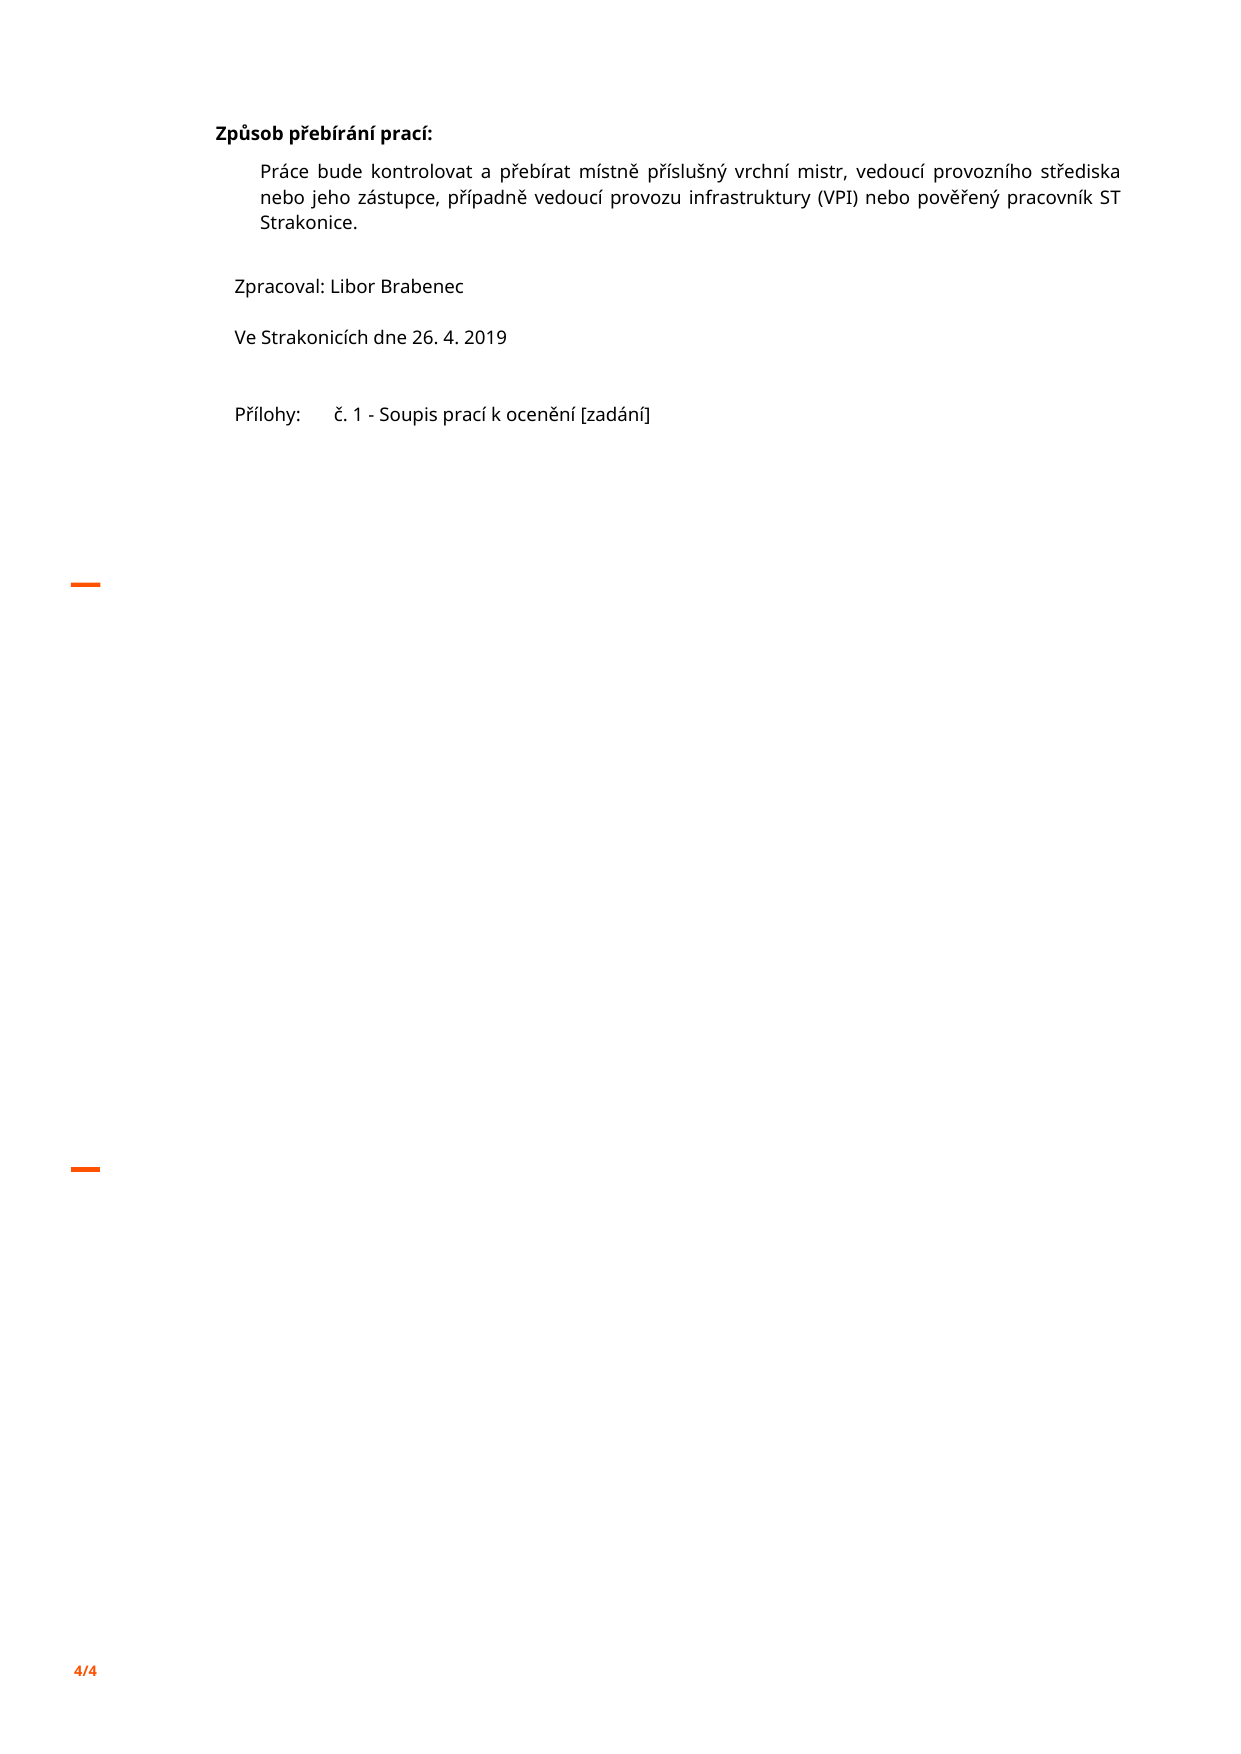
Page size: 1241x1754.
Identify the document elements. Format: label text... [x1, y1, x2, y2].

text Způsob přebírání prací: [216, 121, 1122, 146]
text Zpracoval: Libor Brabenec [234, 273, 1122, 299]
text Ve Strakonicích dne 26. 4. 2019 [234, 324, 1122, 350]
text Přílohy: č. 1 - Soupis prací k ocenění [zadání] [234, 401, 1122, 426]
text Práce bude kontrolovat a přebírat místně příslušný vrchní mistr, vedoucí provozního střediska nebo jeho zástupce, případně vedoucí provozu infrastruktury (VPI) nebo pověřený pracovník ST Strakonice. [216, 159, 1122, 235]
